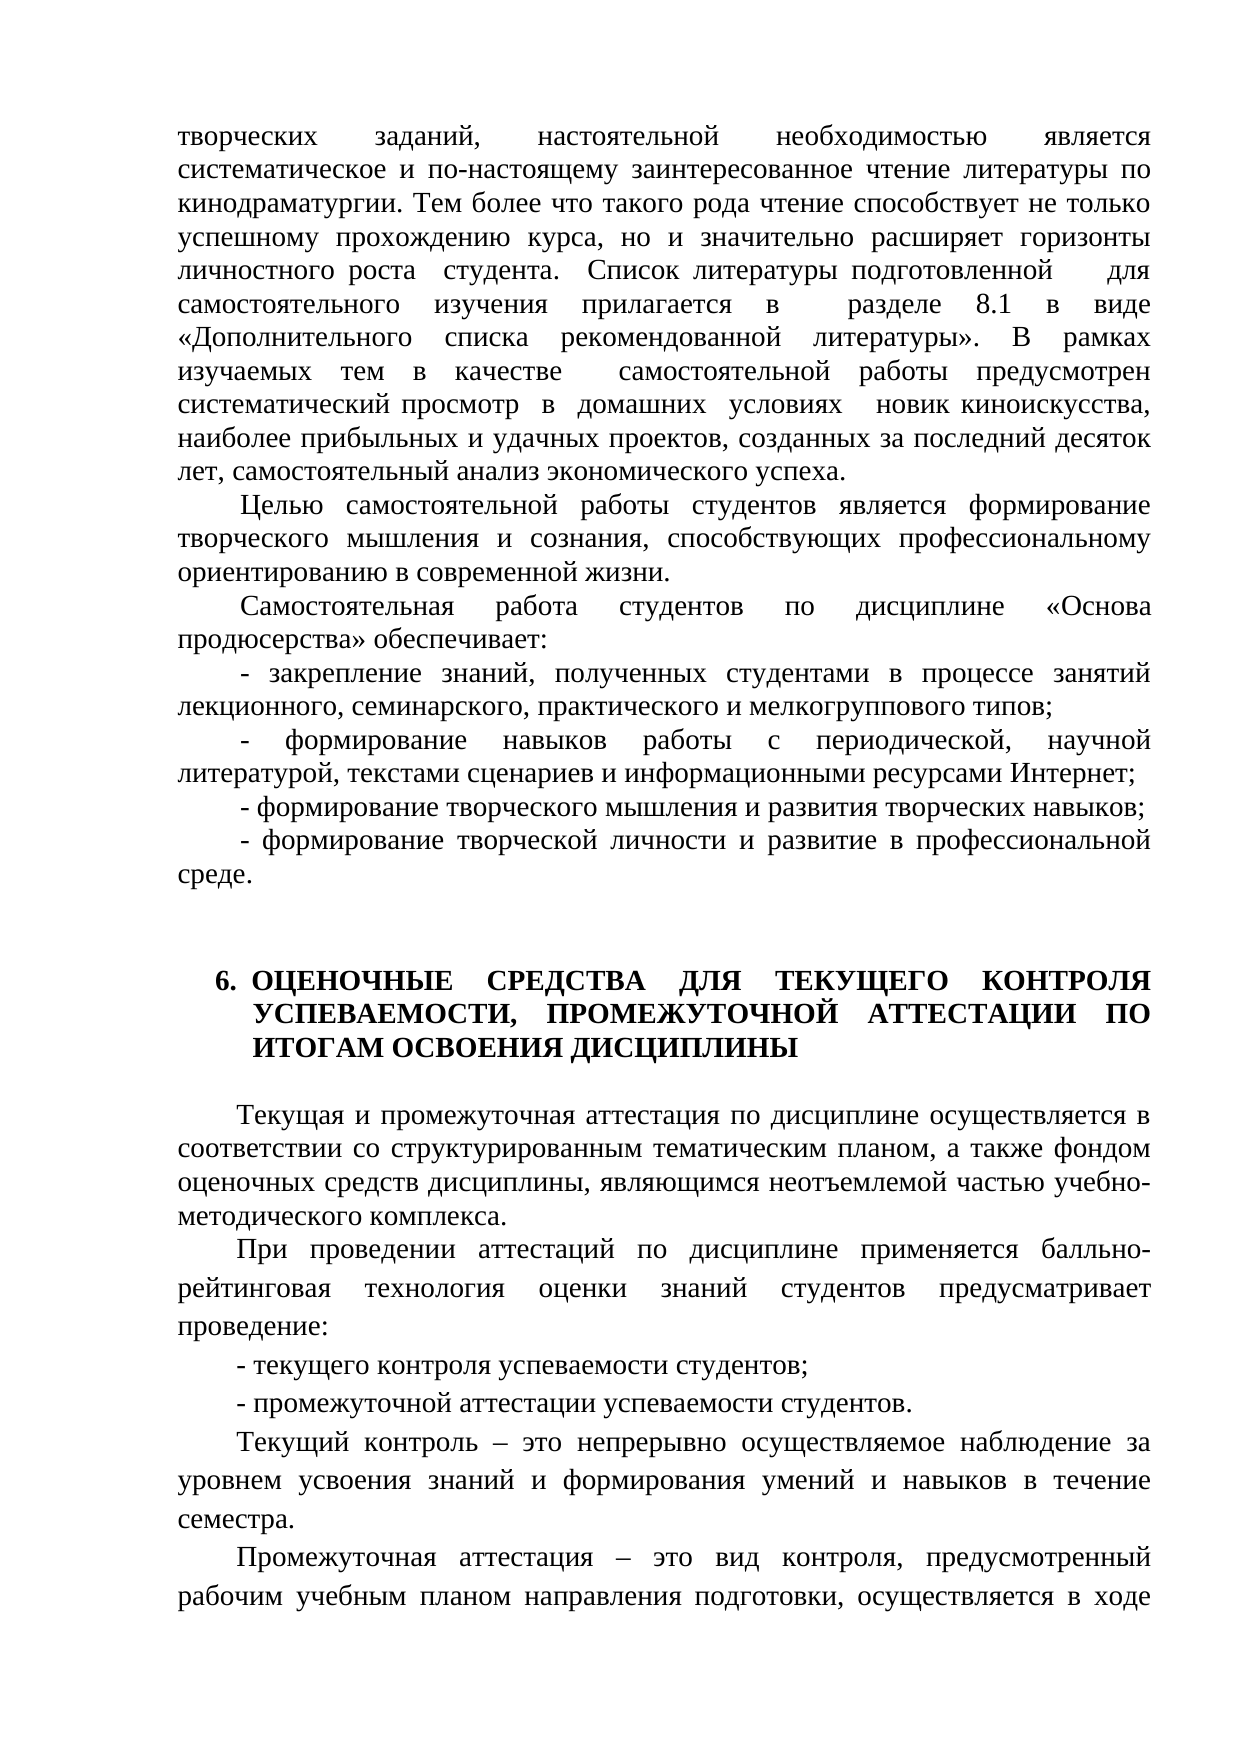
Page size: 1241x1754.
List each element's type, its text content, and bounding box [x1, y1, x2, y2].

text Текущий контроль – это непрерывно осуществляемое наблюдение за уровнем усвоения знаний и формирования умений и навыков в течение семестра. [177, 1424, 1152, 1534]
text - формирование творческой личности и развитие в профессиональной среде. [177, 822, 1152, 889]
text - текущего контроля успеваемости студентов; [177, 1347, 1152, 1380]
text - формирование творческого мышления и развития творческих навыков; [177, 789, 1152, 822]
text При проведении аттестаций по дисциплине применяется балльно-рейтинговая технология оценки знаний студентов предусматривает проведение: [177, 1231, 1152, 1342]
text Самостоятельная работа студентов по дисциплине «Основа продюсерства» обеспечивает: [177, 588, 1152, 655]
text - формирование навыков работы с периодической, научной литературой, текстами сценариев и информационными ресурсами Интернет; [177, 722, 1152, 789]
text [177, 1539, 1152, 1612]
list ОЦЕНОЧНЫЕ СРЕДСТВА ДЛЯ ТЕКУЩЕГО КОНТРОЛЯ УСПЕВАЕМОСТИ, ПРОМЕЖУТОЧНОЙ АТТЕСТАЦИИ ПО ИТОГАМ ОСВОЕНИЯ ДИСЦИПЛИНЫ [215, 963, 1152, 1063]
text Текущая и промежуточная аттестация по дисциплине осуществляется в соответствии со структурированным тематическим планом, а также фондом оценочных средств дисциплины, являющимся неотъемлемой частью учебно-методического комплекса. [177, 1097, 1152, 1231]
text - промежуточной аттестации успеваемости студентов. [177, 1385, 1152, 1419]
text - закрепление знаний, полученных студентами в процессе занятий лекционного, семинарского, практического и мелкогруппового типов; [177, 655, 1152, 722]
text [177, 118, 1152, 487]
text Целью самостоятельной работы студентов является формирование творческого мышления и сознания, способствующих профессиональному ориентированию в современной жизни. [177, 487, 1152, 588]
